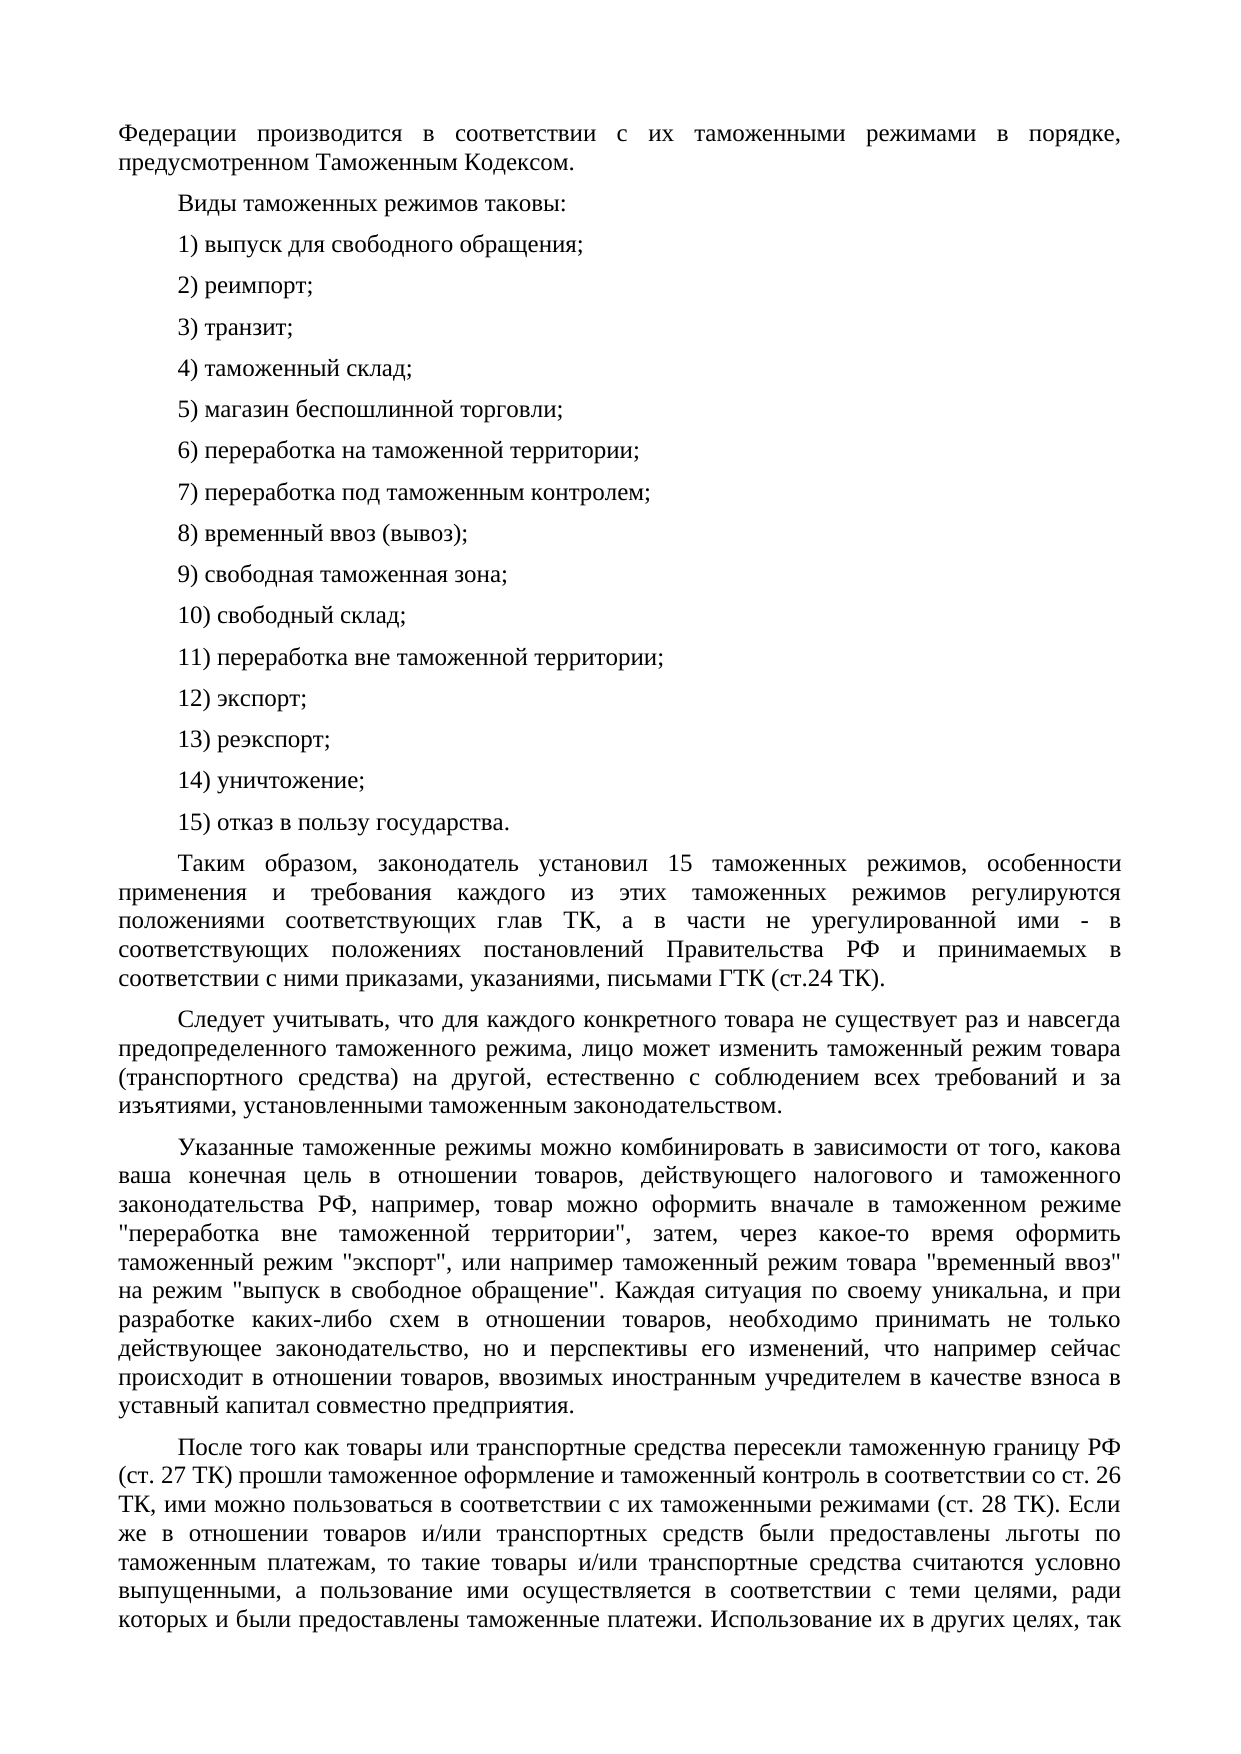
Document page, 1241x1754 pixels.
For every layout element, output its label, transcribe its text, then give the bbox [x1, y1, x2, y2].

text 13) реэкспорт; [118, 724, 1122, 753]
text 6) переработка на таможенной территории; [118, 436, 1122, 464]
text 3) транзит; [118, 312, 1122, 341]
text Таким образом, законодатель установил 15 таможенных режимов, особенности применения и требования каждого из этих таможенных режимов регулируются положениями соответствующих глав ТК, а в части не урегулированной ими - в соответствующих положениях постановлений Правительства РФ и принимаемых в соответствии с ними приказами, указаниями, письмами ГТК (ст.24 ТК). [118, 848, 1122, 992]
text Указанные таможенные режимы можно комбинировать в зависимости от того, какова ваша конечная цель в отношении товаров, действующего налогового и таможенного законодательства РФ, например, товар можно оформить вначале в таможенном режиме "переработка вне таможенной территории", затем, через какое-то время оформить таможенный режим "экспорт", или например таможенный режим товара "временный ввоз" на режим "выпуск в свободное обращение". Каждая ситуация по своему уникальна, и при разработке каких-либо схем в отношении товаров, необходимо принимать не только действующее законодательство, но и перспективы его изменений, что например сейчас происходит в отношении товаров, ввозимых иностранным учредителем в качестве взноса в уставный капитал совместно предприятия. [118, 1132, 1122, 1419]
text 11) переработка вне таможенной территории; [118, 642, 1122, 671]
text 7) переработка под таможенным контролем; [118, 477, 1122, 506]
text 10) свободный склад; [118, 601, 1122, 629]
text 5) магазин беспошлинной торговли; [118, 394, 1122, 423]
text 8) временный ввоз (вывоз); [118, 518, 1122, 547]
text 15) отказ в пользу государства. [118, 807, 1122, 836]
text 14) уничтожение; [118, 766, 1122, 794]
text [118, 1432, 1122, 1633]
text Следует учитывать, что для каждого конкретного товара не существует раз и навсегда предопределенного таможенного режима, лицо может изменить таможенный режим товара (транспортного средства) на другой, естественно с соблюдением всех требований и за изъятиями, установленными таможенным законодательством. [118, 1004, 1122, 1119]
text 12) экспорт; [118, 683, 1122, 712]
text 2) реимпорт; [118, 271, 1122, 299]
text 1) выпуск для свободного обращения; [118, 229, 1122, 258]
text 4) таможенный склад; [118, 353, 1122, 382]
text Виды таможенных режимов таковы: [118, 188, 1122, 217]
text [118, 118, 1122, 176]
text 9) свободная таможенная зона; [118, 559, 1122, 588]
